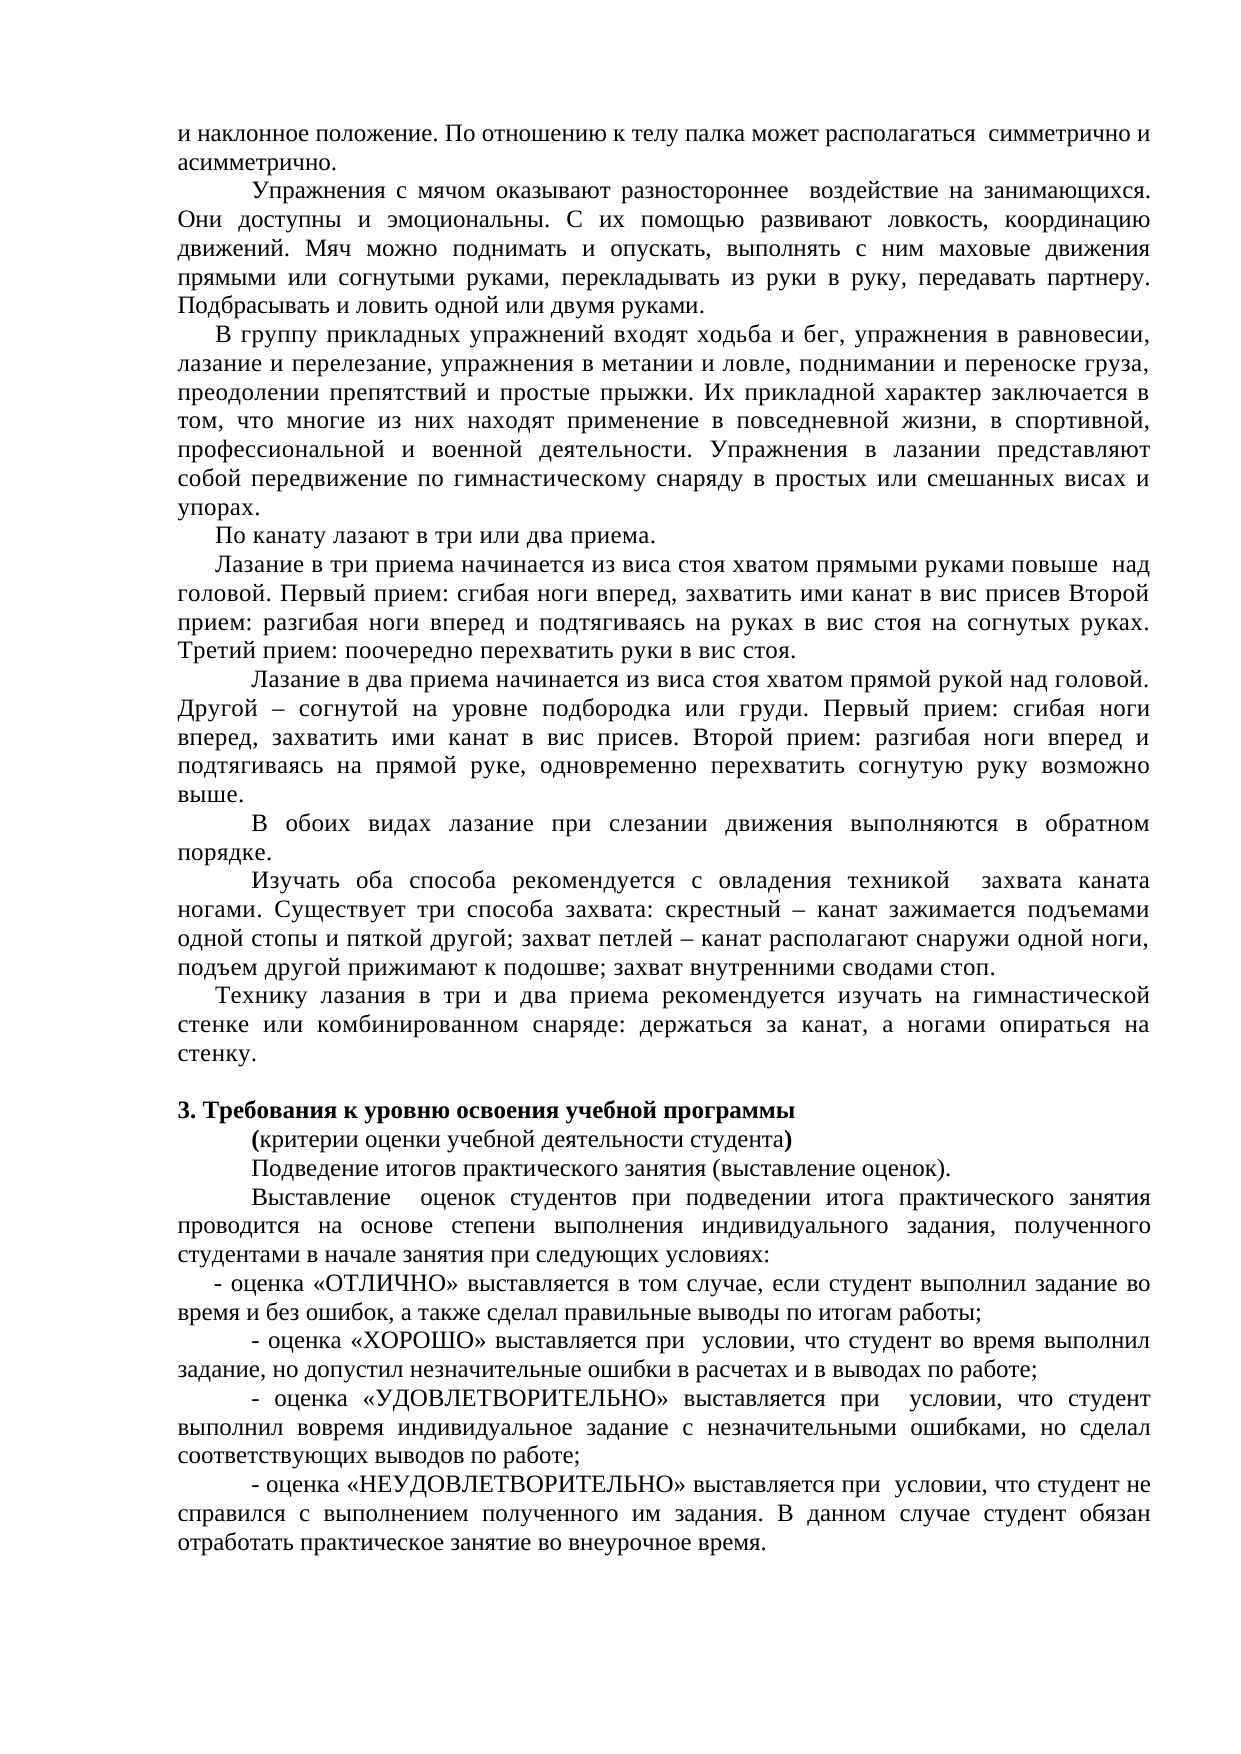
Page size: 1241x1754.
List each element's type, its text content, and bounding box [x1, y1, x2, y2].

text Выставление оценок студентов при подведении итога практического занятия проводится на основе степени выполнения индивидуального задания, полученного студентами в начале занятия при следующих условиях: [177, 1182, 1152, 1268]
text В обоих видах лазание при слезании движения выполняются в обратном порядке. [177, 808, 1152, 866]
text - оценка «ХОРОШО» выставляется при условии, что студент во время выполнил задание, но допустил незначительные ошибки в расчетах и в выводах по работе; [177, 1326, 1152, 1383]
text (критерии оценки учебной деятельности студента) [177, 1124, 1152, 1153]
text Подведение итогов практического занятия (выставление оценок). [177, 1153, 1152, 1182]
text Лазание в два приема начинается из виса стоя хватом прямой рукой над головой. Другой – согнутой на уровне подбородка или груди. Первый прием: сгибая ноги вперед, захватить ими канат в вис присев. Второй прием: разгибая ноги вперед и подтягиваясь на прямой руке, одновременно перехватить согнутую руку возможно выше. [177, 664, 1152, 808]
subtitle 3. Требования к уровню освоения учебной программы [177, 1096, 1152, 1124]
text Упражнения с мячом оказывают разностороннее воздействие на занимающихся. Они доступны и эмоциональны. С их помощью развивают ловкость, координацию движений. Мяч можно поднимать и опускать, выполнять с ним маховые движения прямыми или согнутыми руками, перекладывать из руки в руку, передавать партнеру. Подбрасывать и ловить одной или двумя руками. [177, 176, 1152, 319]
text - оценка «НЕУДОВЛЕТВОРИТЕЛЬНО» выставляется при условии, что студент не справился с выполнением полученного им задания. В данном случае студент обязан отработать практическое занятие во внеурочное время. [177, 1469, 1152, 1556]
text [177, 118, 1152, 176]
text По канату лазают в три или два приема. [177, 521, 1152, 549]
text Лазание в три приема начинается из виса стоя хватом прямыми руками повыше над головой. Первый прием: сгибая ноги вперед, захватить ими канат в вис присев Второй прием: разгибая ноги вперед и подтягиваясь на руках в вис стоя на согнутых руках. Третий прием: поочередно перехватить руки в вис стоя. [177, 549, 1152, 664]
text Изучать оба способа рекомендуется с овладения техникой захвата каната ногами. Существует три способа захвата: скрестный – канат зажимается подъемами одной стопы и пяткой другой; захват петлей – канат располагают снаружи одной ноги, подъем другой прижимают к подошве; захват внутренними сводами стоп. [177, 866, 1152, 981]
text - оценка «ОТЛИЧНО» выставляется в том случае, если студент выполнил задание во время и без ошибок, а также сделал правильные выводы по итогам работы; [177, 1268, 1152, 1326]
text В группу прикладных упражнений входят ходьба и бег, упражнения в равновесии, лазание и перелезание, упражнения в метании и ловле, поднимании и переноске груза, преодолении препятствий и простые прыжки. Их прикладной характер заключается в том, что многие из них находят применение в повседневной жизни, в спортивной, профессиональной и военной деятельности. Упражнения в лазании представляют собой передвижение по гимнастическому снаряду в простых или смешанных висах и упорах. [177, 319, 1152, 521]
text - оценка «УДОВЛЕТВОРИТЕЛЬНО» выставляется при условии, что студент выполнил вовремя индивидуальное задание с незначительными ошибками, но сделал соответствующих выводов по работе; [177, 1383, 1152, 1469]
text Технику лазания в три и два приема рекомендуется изучать на гимнастической стенке или комбинированном снаряде: держаться за канат, а ногами опираться на стенку. [177, 981, 1152, 1067]
